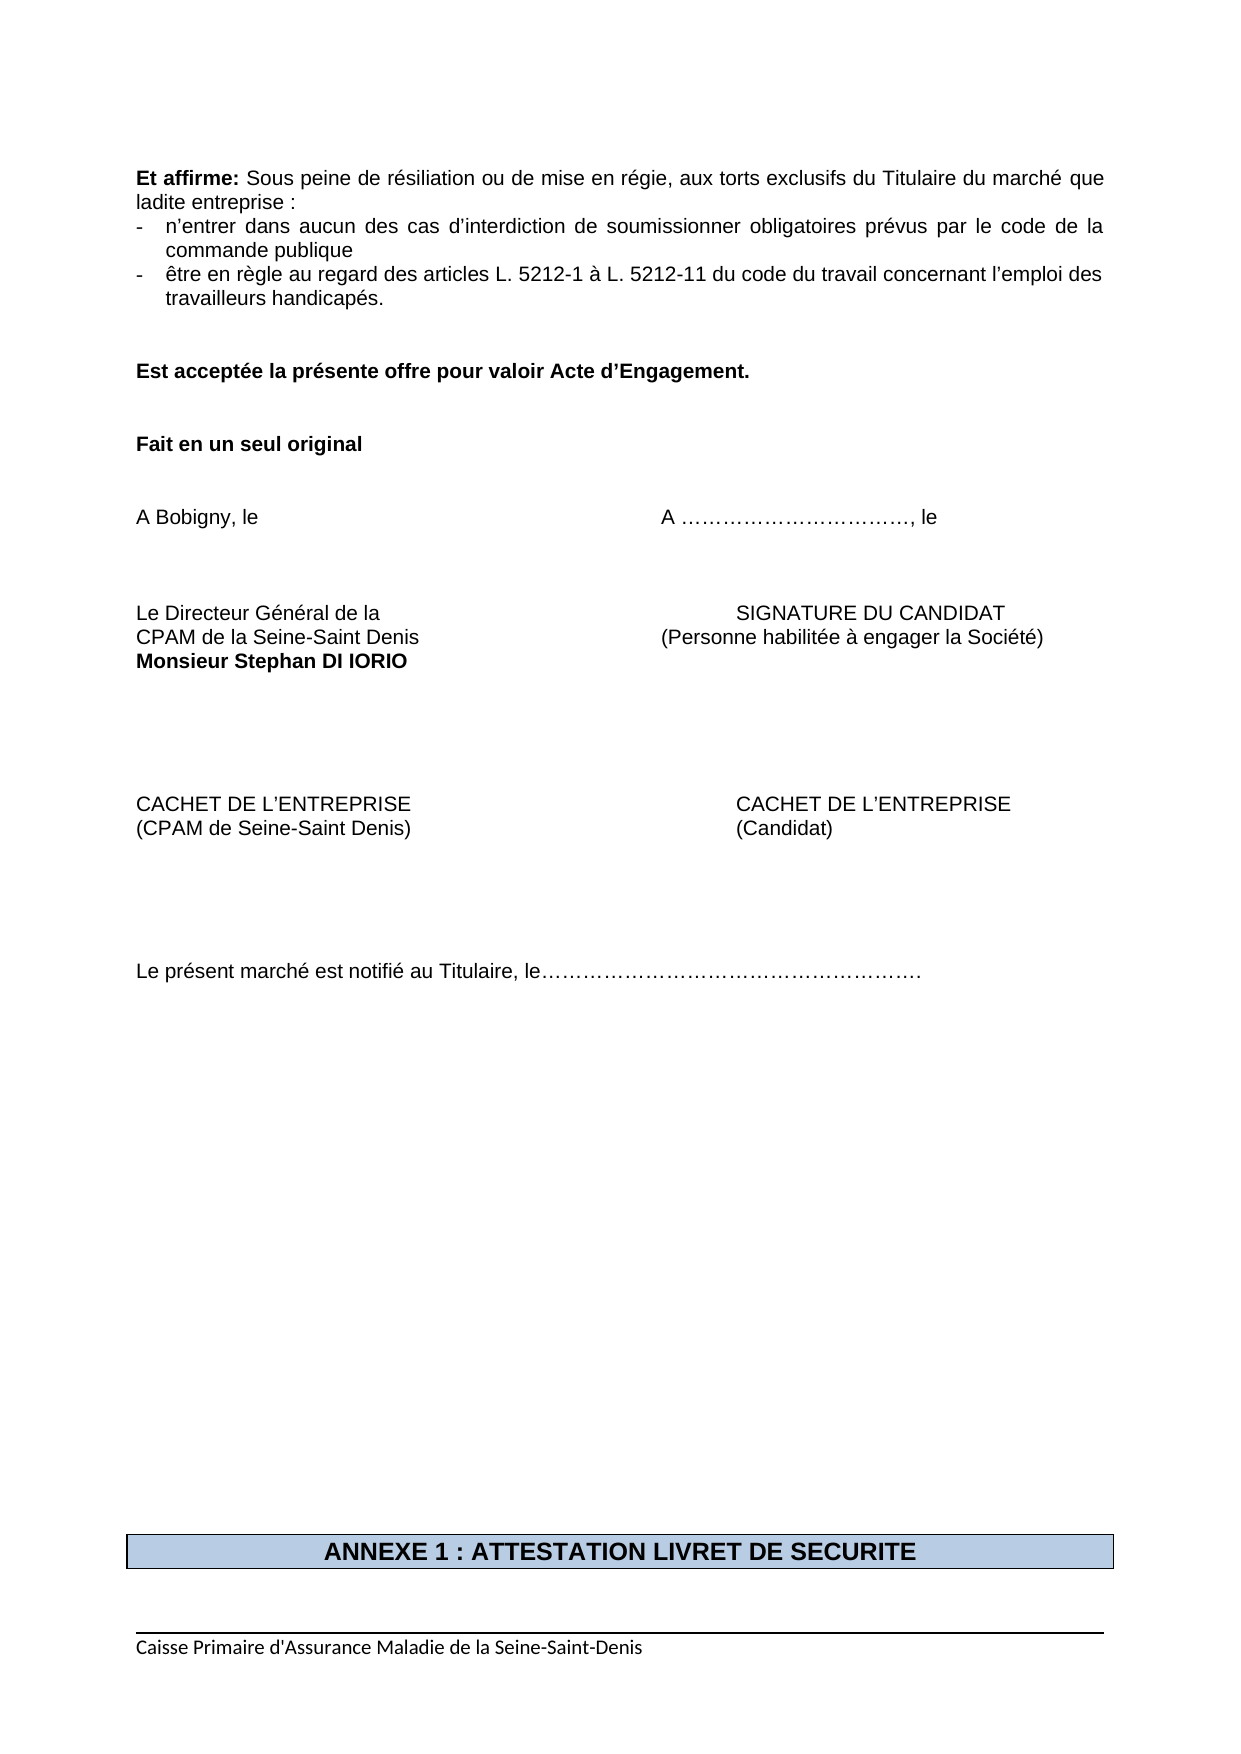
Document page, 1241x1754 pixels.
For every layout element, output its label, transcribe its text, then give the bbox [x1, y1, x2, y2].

text Et affirme: Sous peine de résiliation ou de mise en régie, aux torts exclusifs du Titulaire du marché que ladite entreprise : [136, 166, 1104, 214]
text CACHET DE L’ENTREPRISE CACHET DE L’ENTREPRISE [136, 792, 1104, 816]
text Le Directeur Général de la SIGNATURE DU CANDIDAT [136, 601, 1104, 624]
text Monsieur Stephan DI IORIO [136, 648, 1104, 672]
text Est acceptée la présente offre pour valoir Acte d’Engagement. [136, 359, 1104, 383]
text Le présent marché est notifié au Titulaire, le………………………………………………. [136, 959, 1104, 983]
text (CPAM de Seine-Saint Denis) (Candidat) [136, 816, 1104, 840]
text ANNEXE 1 : ATTESTATION LIVRET DE SECURITE [128, 1535, 1113, 1568]
list être en règle au regard des articles L. 5212-1 à L. 5212-11 du code du travail concernant l’emploi des travailleurs handicapés. [136, 262, 1104, 310]
text A Bobigny, le A ……………………………, le [136, 505, 1104, 529]
text Fait en un seul original [136, 432, 1104, 456]
text CPAM de la Seine-Saint Denis (Personne habilitée à engager la Société) [136, 624, 1104, 648]
list n’entrer dans aucun des cas d’interdiction de soumissionner obligatoires prévus par le code de la commande publique [136, 214, 1104, 262]
